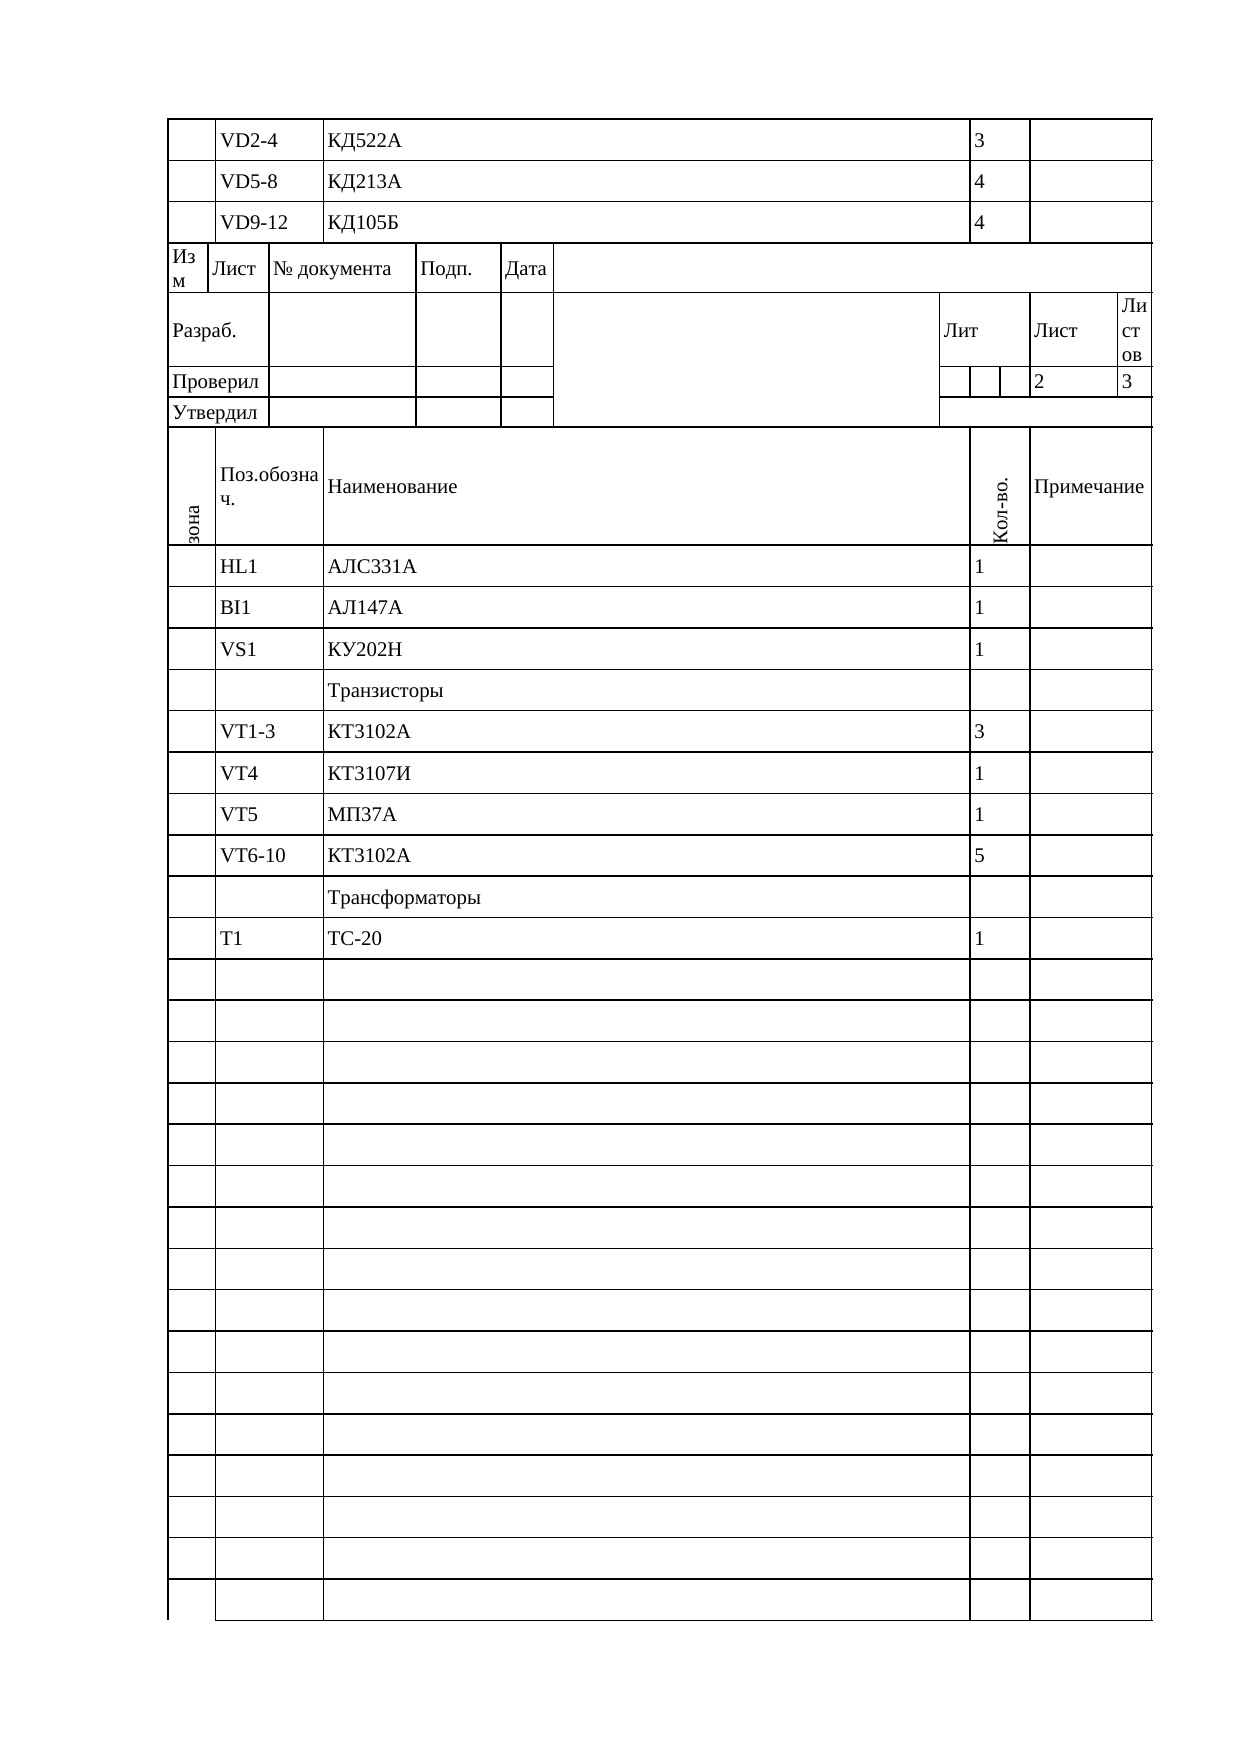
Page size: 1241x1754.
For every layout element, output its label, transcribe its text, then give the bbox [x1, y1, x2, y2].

table_cell Разраб. [169, 293, 268, 366]
table_cell [940, 398, 1151, 426]
table_cell [971, 1125, 1029, 1165]
table_cell [169, 1084, 215, 1123]
table_cell [417, 398, 500, 426]
table_cell КД105Б [324, 202, 969, 242]
table_cell [169, 836, 215, 875]
table_cell [1031, 670, 1151, 710]
table_cell [940, 367, 969, 396]
table_cell Т1 [216, 918, 323, 958]
table_cell [324, 1580, 969, 1619]
table_cell [1031, 1538, 1151, 1578]
table_cell [324, 1332, 969, 1371]
table_cell [1031, 1456, 1151, 1496]
table_cell [169, 1249, 215, 1289]
table_cell BI1 [216, 587, 323, 627]
table_cell [1031, 1249, 1151, 1289]
table_cell 1 [971, 629, 1029, 668]
table_cell VD5-8 [216, 161, 323, 201]
table_cell 1 [971, 546, 1029, 586]
table_cell [971, 1208, 1029, 1247]
table_cell [1031, 753, 1151, 792]
table_cell [216, 1166, 323, 1206]
table_cell [324, 1084, 969, 1123]
table_cell [971, 1001, 1029, 1041]
table_cell VS1 [216, 629, 323, 668]
table_cell [554, 244, 1151, 292]
table_cell Транзисторы [324, 670, 969, 710]
table_cell [169, 877, 215, 917]
table_cell [971, 1332, 1029, 1371]
table_cell [169, 1001, 215, 1041]
table_cell [1031, 161, 1151, 201]
table_cell [324, 1249, 969, 1289]
table_cell [1031, 877, 1151, 917]
table_cell [169, 794, 215, 834]
table_cell [216, 1084, 323, 1123]
table_cell [971, 1497, 1029, 1537]
table_cell [1031, 794, 1151, 834]
table_cell [971, 1166, 1029, 1206]
table_cell [971, 1456, 1029, 1496]
table_cell [971, 877, 1029, 917]
table_cell 5 [971, 836, 1029, 875]
table_cell Изм [169, 244, 207, 292]
table_cell АЛС331А [324, 546, 969, 586]
table_cell [169, 202, 215, 242]
table_cell [1001, 367, 1029, 396]
table_cell [216, 670, 323, 710]
table_cell 3 [971, 711, 1029, 751]
table_cell [1031, 1001, 1151, 1041]
table_cell [270, 367, 415, 396]
table_cell [324, 1208, 969, 1247]
table_cell [971, 960, 1029, 999]
table_cell 4 [971, 161, 1029, 201]
table_cell VT1-3 [216, 711, 323, 751]
table_cell [502, 293, 553, 366]
table_cell [169, 1042, 215, 1082]
table_cell [169, 711, 215, 751]
table_cell [1031, 202, 1151, 242]
table_cell [169, 1332, 215, 1371]
table_cell [324, 1125, 969, 1165]
table_cell [1031, 1373, 1151, 1413]
table_cell HL1 [216, 546, 323, 586]
table_cell [216, 877, 323, 917]
table_cell [1031, 1042, 1151, 1082]
table_cell [216, 1415, 323, 1454]
table_cell МП37А [324, 794, 969, 834]
table_cell [1031, 1332, 1151, 1371]
table_cell КУ202Н [324, 629, 969, 668]
table_cell [324, 1497, 969, 1537]
table_cell Кол-во. [971, 428, 1029, 544]
table_cell [169, 1373, 215, 1413]
table_cell [270, 398, 415, 426]
table_cell [169, 918, 215, 958]
table_cell [169, 1497, 215, 1537]
table_cell 1 [971, 918, 1029, 958]
table_cell [1031, 120, 1151, 159]
table_cell 4 [971, 202, 1029, 242]
table_cell 2 [1031, 367, 1117, 396]
table_cell [1031, 629, 1151, 668]
table_cell 3 [971, 120, 1029, 159]
table_cell [216, 960, 323, 999]
table_cell [971, 1249, 1029, 1289]
table_cell 3 [1118, 367, 1151, 396]
table_cell зона [169, 428, 215, 544]
table_cell [169, 546, 215, 586]
table_cell [169, 587, 215, 627]
table_cell [502, 398, 553, 426]
table_cell [324, 1001, 969, 1041]
table_cell [169, 1415, 215, 1454]
table_cell [324, 960, 969, 999]
table_cell [169, 1208, 215, 1247]
table_cell [324, 1042, 969, 1082]
table_cell [270, 293, 415, 366]
table_cell [216, 1580, 323, 1619]
table_cell [216, 1497, 323, 1537]
table_cell [1031, 1290, 1151, 1330]
table_cell Дата [502, 244, 553, 292]
table_cell [169, 1166, 215, 1206]
table_cell [1031, 960, 1151, 999]
table_cell [1031, 711, 1151, 751]
table_cell [971, 1084, 1029, 1123]
table_cell Лист [1031, 293, 1117, 366]
table_cell [417, 367, 500, 396]
table_cell [216, 1001, 323, 1041]
table_cell [169, 1456, 215, 1496]
table_cell [1031, 1497, 1151, 1537]
table_cell КД213А [324, 161, 969, 201]
table_cell Утвердил [169, 398, 268, 426]
table_cell [216, 1538, 323, 1578]
table_cell [554, 293, 939, 426]
table_cell 1 [971, 753, 1029, 792]
table_cell [169, 960, 215, 999]
table_cell [1031, 1084, 1151, 1123]
table_cell [1031, 1125, 1151, 1165]
table_cell [1031, 1166, 1151, 1206]
table_cell [1031, 918, 1151, 958]
table_cell [971, 1042, 1029, 1082]
table_cell [216, 1208, 323, 1247]
table_cell [216, 1249, 323, 1289]
table_cell [971, 1373, 1029, 1413]
table_cell [169, 1125, 215, 1165]
table_cell [1031, 836, 1151, 875]
table_cell [216, 1125, 323, 1165]
table_cell [324, 1456, 969, 1496]
table_cell [169, 1538, 215, 1578]
table_cell [971, 1580, 1029, 1619]
table_cell [1031, 1208, 1151, 1247]
table_cell [1031, 546, 1151, 586]
table_cell Примечание [1031, 428, 1151, 544]
table_cell Трансформаторы [324, 877, 969, 917]
table_cell [971, 670, 1029, 710]
table_cell [1031, 1580, 1151, 1619]
table_cell [169, 670, 215, 710]
table_cell Наименование [324, 428, 969, 544]
table_cell [324, 1538, 969, 1578]
table_cell VT4 [216, 753, 323, 792]
table_cell № документа [270, 244, 415, 292]
table_cell КТ3102А [324, 711, 969, 751]
table_cell [169, 120, 215, 159]
table_cell 1 [971, 587, 1029, 627]
table_cell [169, 753, 215, 792]
table_cell VT5 [216, 794, 323, 834]
table_cell VT6-10 [216, 836, 323, 875]
table_cell КТ3107И [324, 753, 969, 792]
table_cell [216, 1042, 323, 1082]
table_cell [324, 1166, 969, 1206]
table_cell 1 [971, 794, 1029, 834]
table_cell Листов [1118, 293, 1151, 366]
table_cell [216, 1456, 323, 1496]
table_cell [169, 1580, 215, 1619]
table_cell [971, 367, 999, 396]
table_cell КТ3102А [324, 836, 969, 875]
table_cell [216, 1373, 323, 1413]
table_cell VD9-12 [216, 202, 323, 242]
table_cell [324, 1373, 969, 1413]
table_cell [971, 1290, 1029, 1330]
table_cell [324, 1290, 969, 1330]
table_cell [971, 1538, 1029, 1578]
table_cell Лист [209, 244, 268, 292]
table_cell КД522А [324, 120, 969, 159]
table_cell [502, 367, 553, 396]
table_cell VD2-4 [216, 120, 323, 159]
table_cell [417, 293, 500, 366]
table_cell ТС-20 [324, 918, 969, 958]
table_cell [1031, 587, 1151, 627]
table_cell [324, 1415, 969, 1454]
table_cell [1031, 1415, 1151, 1454]
table_cell Подп. [417, 244, 500, 292]
table_cell [216, 1332, 323, 1371]
table_cell Лит [940, 293, 1029, 366]
table_cell [169, 161, 215, 201]
table_cell Поз.обознач. [216, 428, 323, 544]
table_cell [971, 1415, 1029, 1454]
table_cell [169, 629, 215, 668]
table_cell [169, 1290, 215, 1330]
table_cell Проверил [169, 367, 268, 396]
table_cell АЛ147А [324, 587, 969, 627]
table_cell [216, 1290, 323, 1330]
